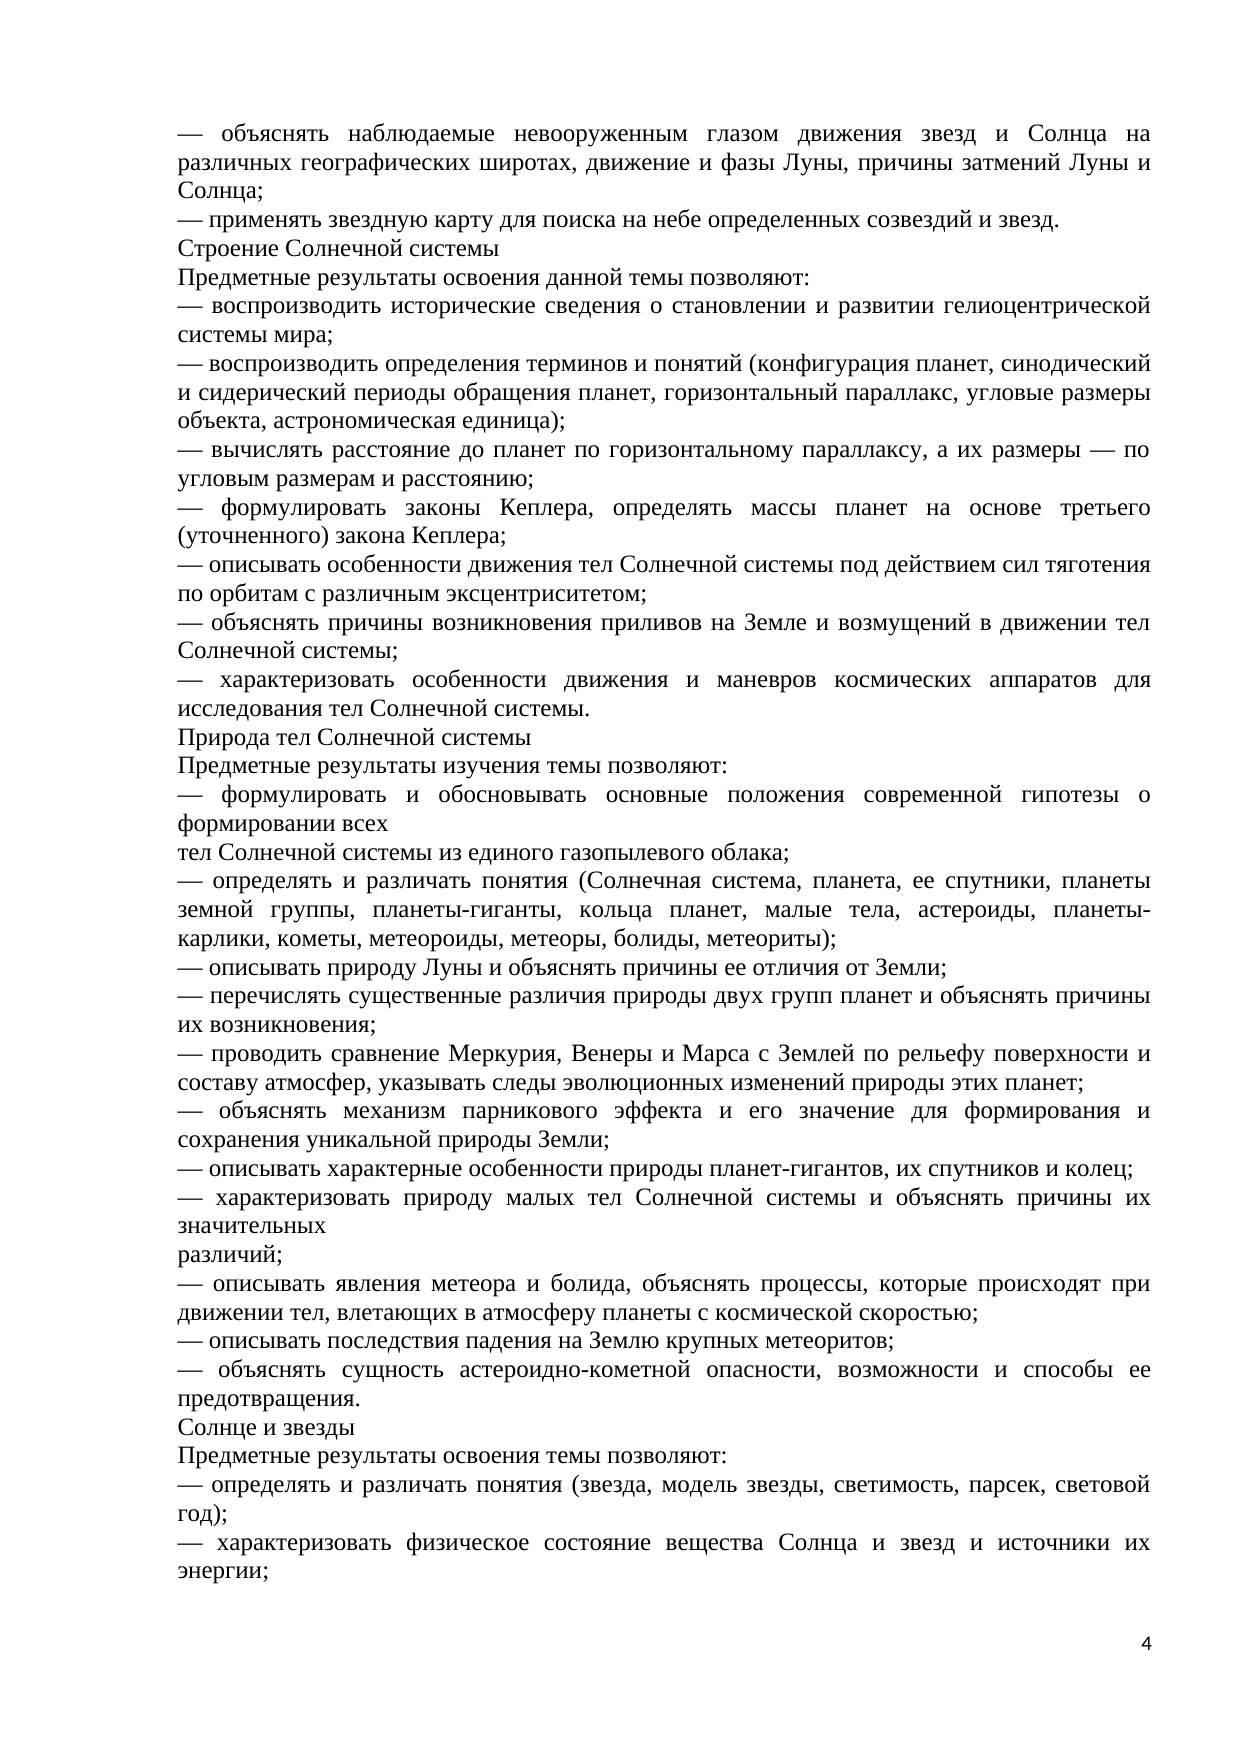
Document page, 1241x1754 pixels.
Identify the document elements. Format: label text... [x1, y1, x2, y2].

text — объяснять причины возникновения приливов на Земле и возмущений в движении тел Солнечной системы; [177, 607, 1152, 664]
text — описывать явления метеора и болида, объяснять процессы, которые происходят при движении тел, влетающих в атмосферу планеты с космической скоростью; [177, 1268, 1152, 1326]
text Природа тел Солнечной системы [177, 722, 1152, 751]
text — определять и различать понятия (Солнечная система, планета, ее спутники, планеты земной группы, планеты-гиганты, кольца планет, малые тела, астероиды, планеты-карлики, кометы, метеороиды, метеоры, болиды, метеориты); [177, 866, 1152, 952]
text — объяснять механизм парникового эффекта и его значение для формирования и сохранения уникальной природы Земли; [177, 1096, 1152, 1153]
text — перечислять существенные различия природы двух групп планет и объяснять причины их возникновения; [177, 981, 1152, 1038]
text — применять звездную карту для поиска на небе определенных созвездий и звезд. [177, 204, 1152, 233]
text Строение Солнечной системы [177, 233, 1152, 262]
text — формулировать законы Кеплера, определять массы планет на основе третьего (уточненного) закона Кеплера; [177, 492, 1152, 549]
text Предметные результаты освоения темы позволяют: [177, 1441, 1152, 1469]
text — характеризовать физическое состояние вещества Солнца и звезд и источники их энергии; [177, 1527, 1152, 1584]
text — описывать последствия падения на Землю крупных метеоритов; [177, 1326, 1152, 1354]
text Предметные результаты освоения данной темы позволяют: [177, 262, 1152, 291]
text — характеризовать природу малых тел Солнечной системы и объяснять причины их значительных [177, 1182, 1152, 1239]
text — описывать характерные особенности природы планет-гигантов, их спутников и колец; [177, 1153, 1152, 1182]
text — формулировать и обосновывать основные положения современной гипотезы о формировании всех [177, 779, 1152, 837]
text — описывать природу Луны и объяснять причины ее отличия от Земли; [177, 952, 1152, 981]
text различий; [177, 1239, 1152, 1268]
text Предметные результаты изучения темы позволяют: [177, 751, 1152, 779]
text — описывать особенности движения тел Солнечной системы под действием сил тяготения по орбитам с различным эксцентриситетом; [177, 549, 1152, 607]
text — характеризовать особенности движения и маневров космических аппаратов для исследования тел Солнечной системы. [177, 664, 1152, 722]
text — воспроизводить исторические сведения о становлении и развитии гелиоцентрической системы мира; [177, 291, 1152, 348]
text — определять и различать понятия (звезда, модель звезды, светимость, парсек, световой год); [177, 1469, 1152, 1527]
text тел Солнечной системы из единого газопылевого облака; [177, 837, 1152, 866]
text — вычислять расстояние до планет по горизонтальному параллаксу, а их размеры — по угловым размерам и расстоянию; [177, 434, 1152, 492]
text Солнце и звезды [177, 1412, 1152, 1441]
text — объяснять наблюдаемые невооруженным глазом движения звезд и Солнца на различных географических широтах, движение и фазы Луны, причины затмений Луны и Солнца; [177, 118, 1152, 204]
text — воспроизводить определения терминов и понятий (конфигурация планет, синодический и сидерический периоды обращения планет, горизонтальный параллакс, угловые размеры объекта, астрономическая единица); [177, 348, 1152, 434]
text — проводить сравнение Меркурия, Венеры и Марса с Землей по рельефу поверхности и составу атмосфер, указывать следы эволюционных изменений природы этих планет; [177, 1038, 1152, 1096]
text — объяснять сущность астероидно-кометной опасности, возможности и способы ее предотвращения. [177, 1354, 1152, 1412]
